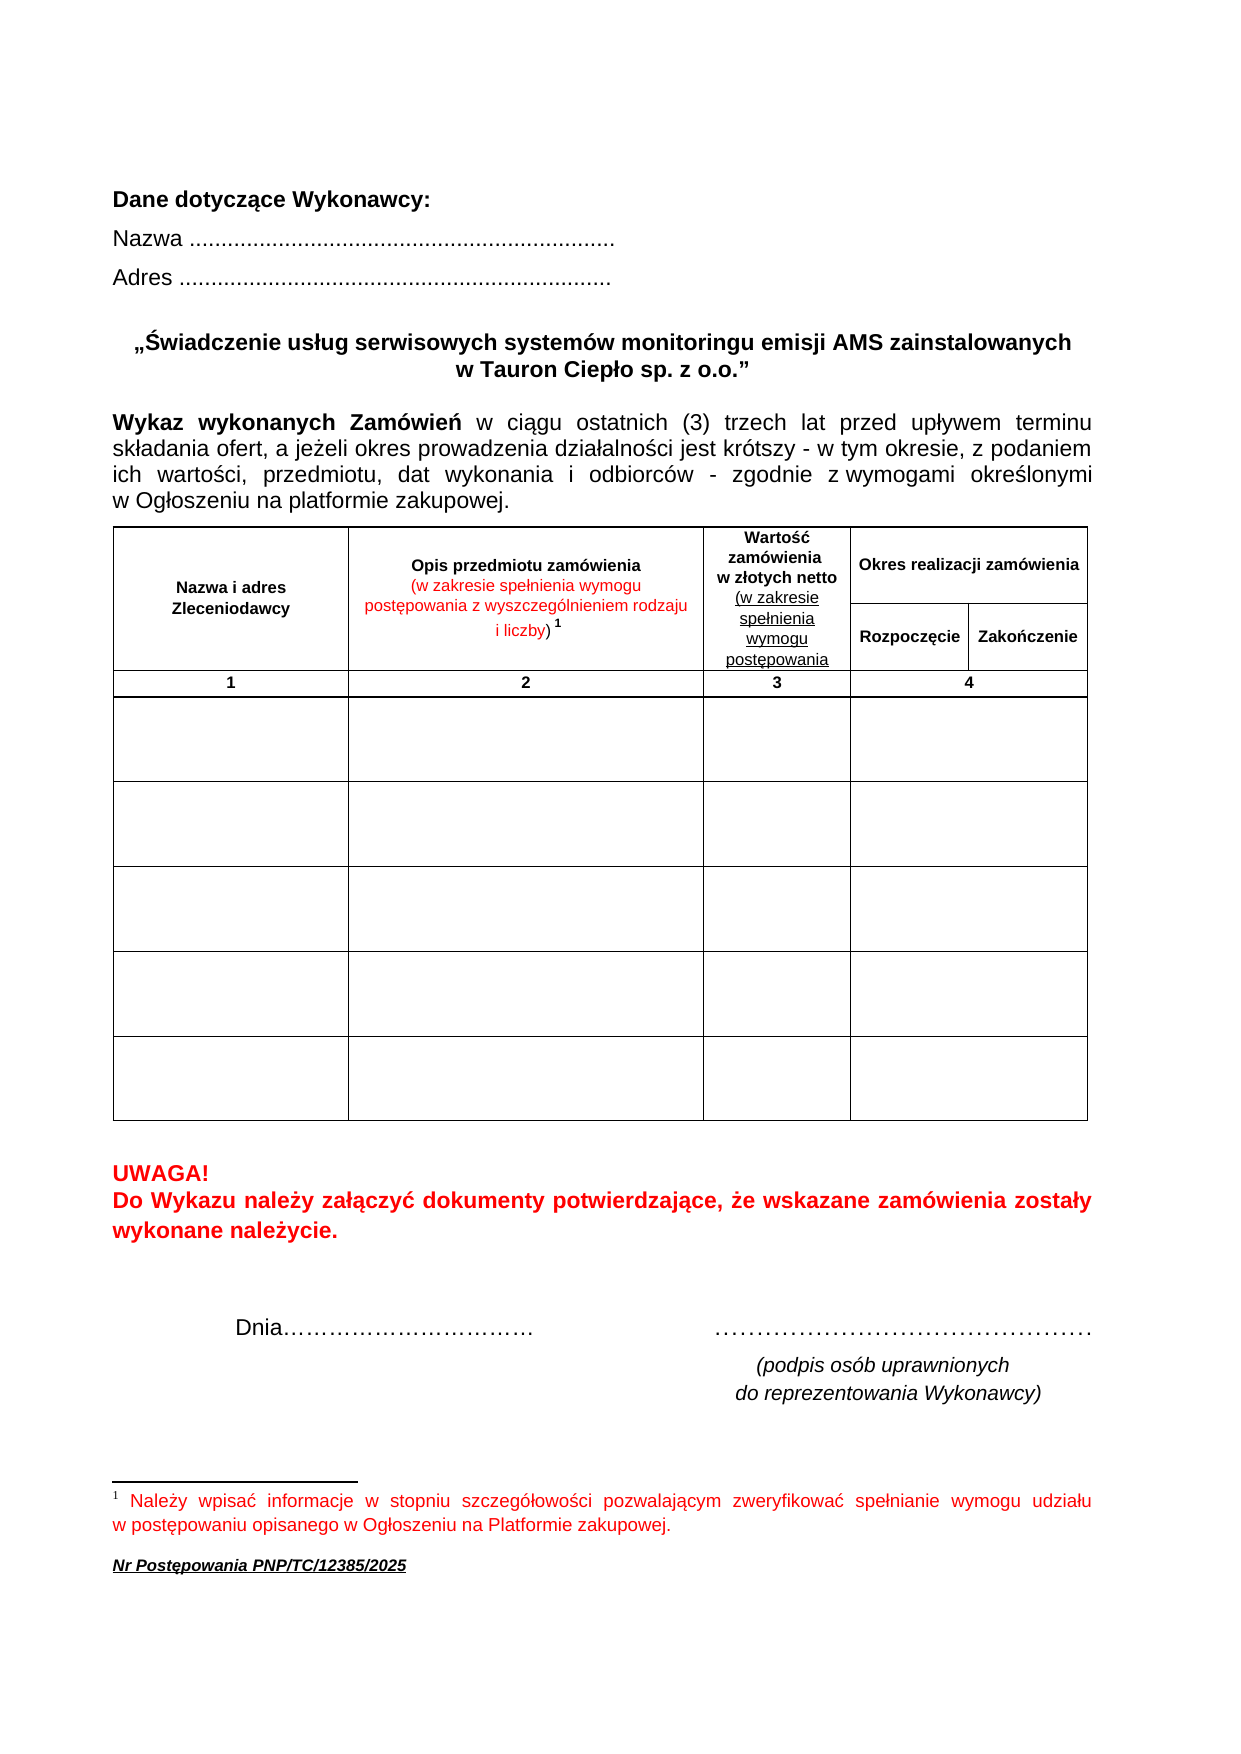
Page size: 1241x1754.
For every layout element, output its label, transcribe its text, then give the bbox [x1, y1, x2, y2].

text UWAGA! [112, 1160, 1093, 1187]
table_cell [851, 782, 1087, 866]
text (podpis osób uprawnionych [718, 1352, 1093, 1376]
table_cell [114, 1037, 348, 1120]
table_cell [349, 698, 703, 781]
table_cell [114, 867, 348, 951]
table_cell [851, 698, 1087, 781]
table_cell [349, 952, 703, 1036]
text Adres .................................................................... [112, 264, 1093, 291]
table_cell [704, 782, 850, 866]
table_cell [704, 698, 850, 781]
table_cell 4 [851, 671, 1087, 696]
text Nazwa ................................................................... [112, 225, 1093, 252]
table_header Opis przedmiotu zamówienia (w zakresie spełnienia wymogu postępowania z wyszczególnieniem rodzaju i liczby) [349, 528, 703, 670]
text „Świadczenie usług serwisowych systemów monitoringu emisji AMS zainstalowanych w Tauron Ciepło sp. z o.o.” [112, 329, 1093, 382]
table_header Nazwa i adres Zleceniodawcy [114, 528, 348, 670]
table_cell [704, 867, 850, 951]
table_cell [704, 1037, 850, 1120]
table_cell [349, 867, 703, 951]
table_header Okres realizacji zamówienia [851, 528, 1087, 603]
table_cell [349, 782, 703, 866]
table_cell [851, 1037, 1087, 1120]
text do reprezentowania Wykonawcy) [718, 1380, 1093, 1404]
table_cell [114, 698, 348, 781]
table_cell [851, 867, 1087, 951]
table_cell 1 [114, 671, 348, 696]
table_cell 3 [704, 671, 850, 696]
text Do Wykazu należy załączyć dokumenty potwierdzające, że wskazane zamówienia zostały wykonane należycie. [112, 1187, 1093, 1243]
table_cell Rozpoczęcie [851, 604, 968, 670]
table_cell [114, 952, 348, 1036]
text Wykaz wykonanych Zamówień w ciągu ostatnich (3) trzech lat przed upływem terminu składania ofert, a jeżeli okres prowadzenia działalności jest krótszy - w tym okresie, z podaniem ich wartości, przedmiotu, dat wykonania i odbiorców - zgodnie z wymogami określonymi w Ogłoszeniu na platformie zakupowej. [112, 408, 1093, 514]
table_header Wartość zamówienia w złotych netto (w zakresie spełnienia wymogu postępowania [704, 528, 850, 670]
table_cell Zakończenie [969, 604, 1087, 670]
text Dnia…………………………… ............................................. [150, 1314, 1093, 1340]
text Dane dotyczące Wykonawcy: [112, 186, 1093, 213]
table_cell [704, 952, 850, 1036]
table_cell [114, 782, 348, 866]
table_cell [851, 952, 1087, 1036]
table_cell 2 [349, 671, 703, 696]
table_cell [349, 1037, 703, 1120]
